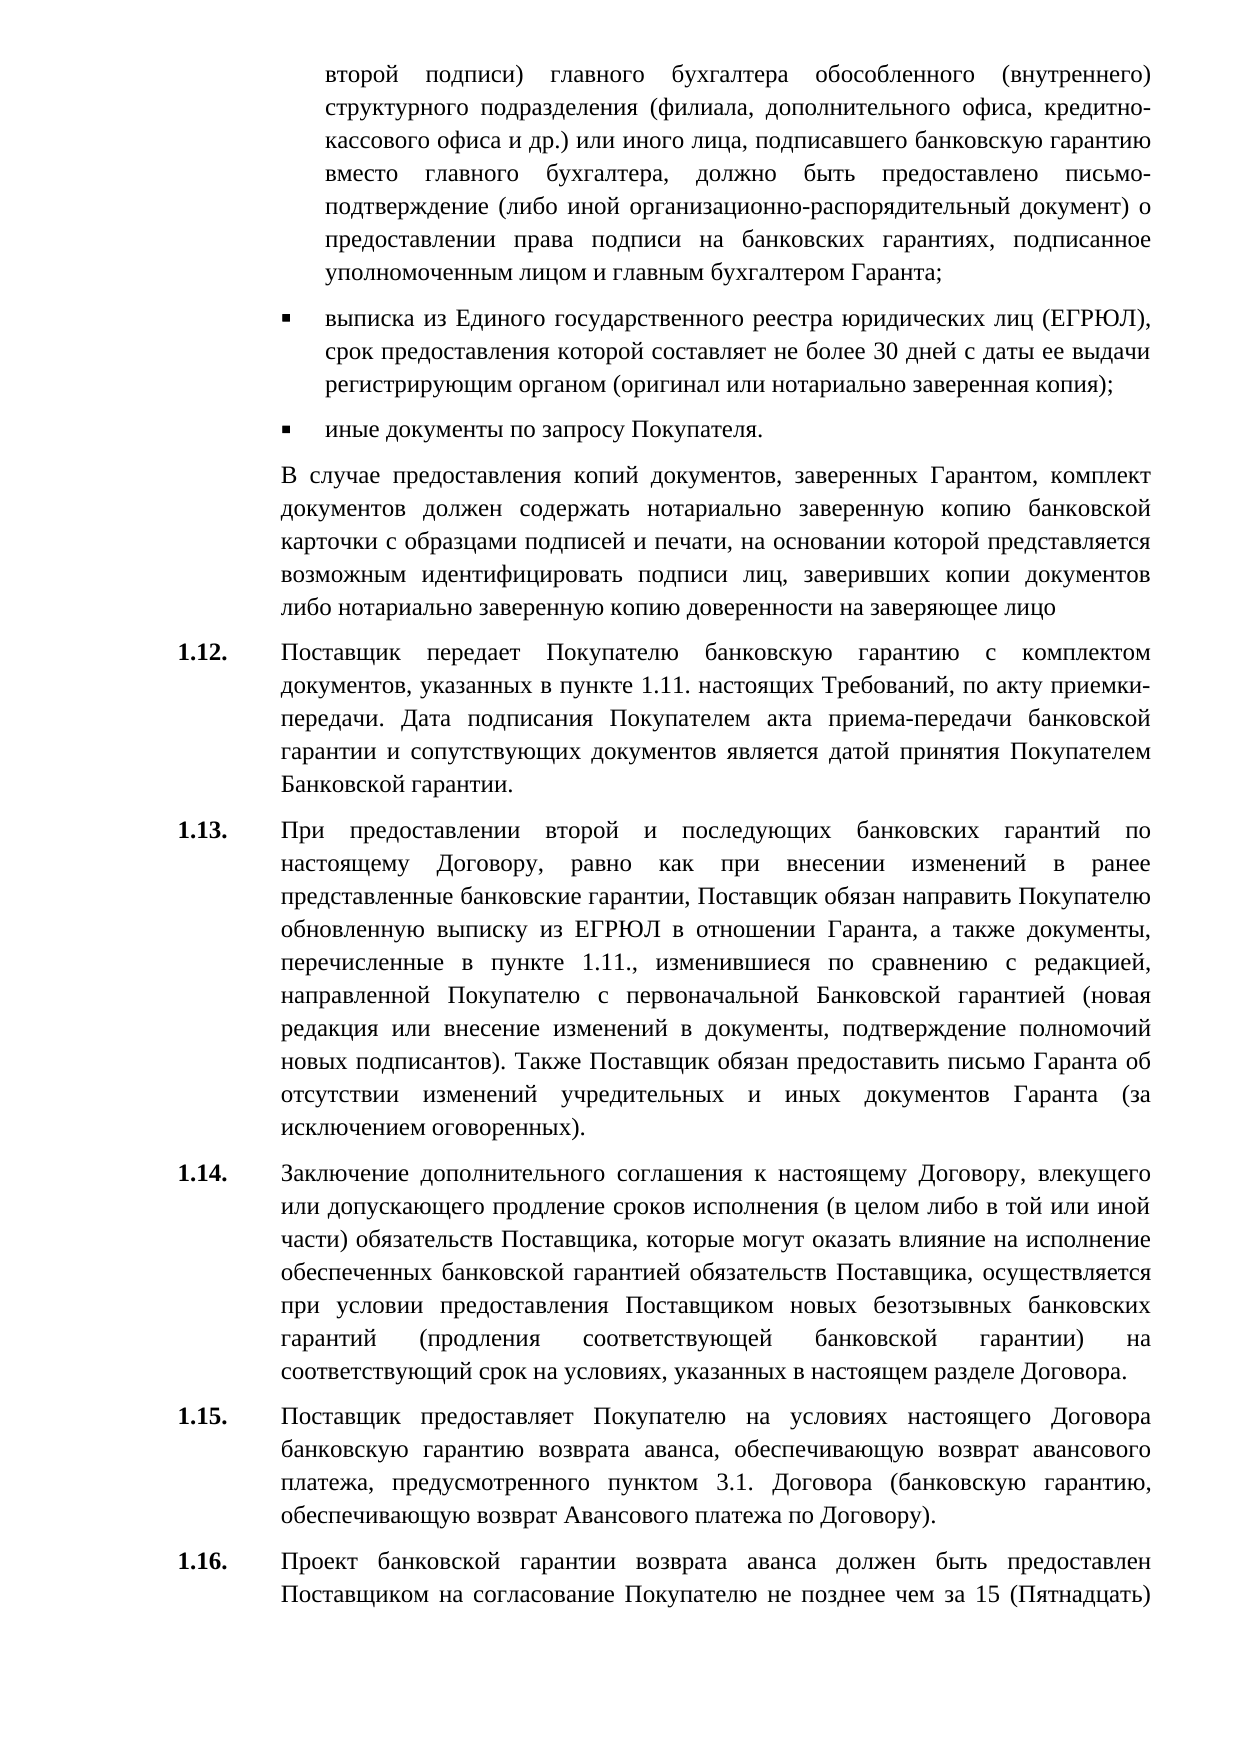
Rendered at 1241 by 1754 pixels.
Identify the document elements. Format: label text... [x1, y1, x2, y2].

list выписка из Единого государственного реестра юридических лиц (ЕГРЮЛ), срок предоставления которой составляет не более 30 дней с даты ее выдачи регистрирующим органом (оригинал или нотариально заверенная копия); [281, 303, 1152, 397]
list В случае предоставления копий документов, заверенных Гарантом, комплект документов должен содержать нотариально заверенную копию банковской карточки с образцами подписей и печати, на основании которой представляется возможным идентифицировать подписи лиц, заверивших копии документов либо нотариально заверенную копию доверенности на заверяющее лицо [281, 460, 1152, 621]
list Поставщик передает Покупателю банковскую гарантию с комплектом документов, указанных в пункте 1.11. настоящих Требований, по акту приемки-передачи. Дата подписания Покупателем акта приема-передачи банковской гарантии и сопутствующих документов является датой принятия Покупателем Банковской гарантии. [177, 637, 1152, 798]
list иные документы по запросу Покупателя. [281, 414, 1152, 443]
list Заключение дополнительного соглашения к настоящему Договору, влекущего или допускающего продление сроков исполнения (в целом либо в той или иной части) обязательств Поставщика, которые могут оказать влияние на исполнение обеспеченных банковской гарантией обязательств Поставщика, осуществляется при условии предоставления Поставщиком новых безотзывных банковских гарантий (продления соответствующей банковской гарантии) на соответствующий срок на условиях, указанных в настоящем разделе Договора. [177, 1158, 1152, 1384]
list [281, 59, 1152, 286]
list При предоставлении второй и последующих банковских гарантий по настоящему Договору, равно как при внесении изменений в ранее представленные банковские гарантии, Поставщик обязан направить Покупателю обновленную выписку из ЕГРЮЛ в отношении Гаранта, а также документы, перечисленные в пункте 1.11., изменившиеся по сравнению с редакцией, направленной Покупателю с первоначальной Банковской гарантией (новая редакция или внесение изменений в документы, подтверждение полномочий новых подписантов). Также Поставщик обязан предоставить письмо Гаранта об отсутствии изменений учредительных и иных документов Гаранта (за исключением оговоренных). [177, 815, 1152, 1141]
list Поставщик предоставляет Покупателю на условиях настоящего Договора банковскую гарантию возврата аванса, обеспечивающую возврат авансового платежа, предусмотренного пунктом 3.1. Договора (банковскую гарантию, обеспечивающую возврат Авансового платежа по Договору). [177, 1401, 1152, 1529]
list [177, 1546, 1152, 1608]
